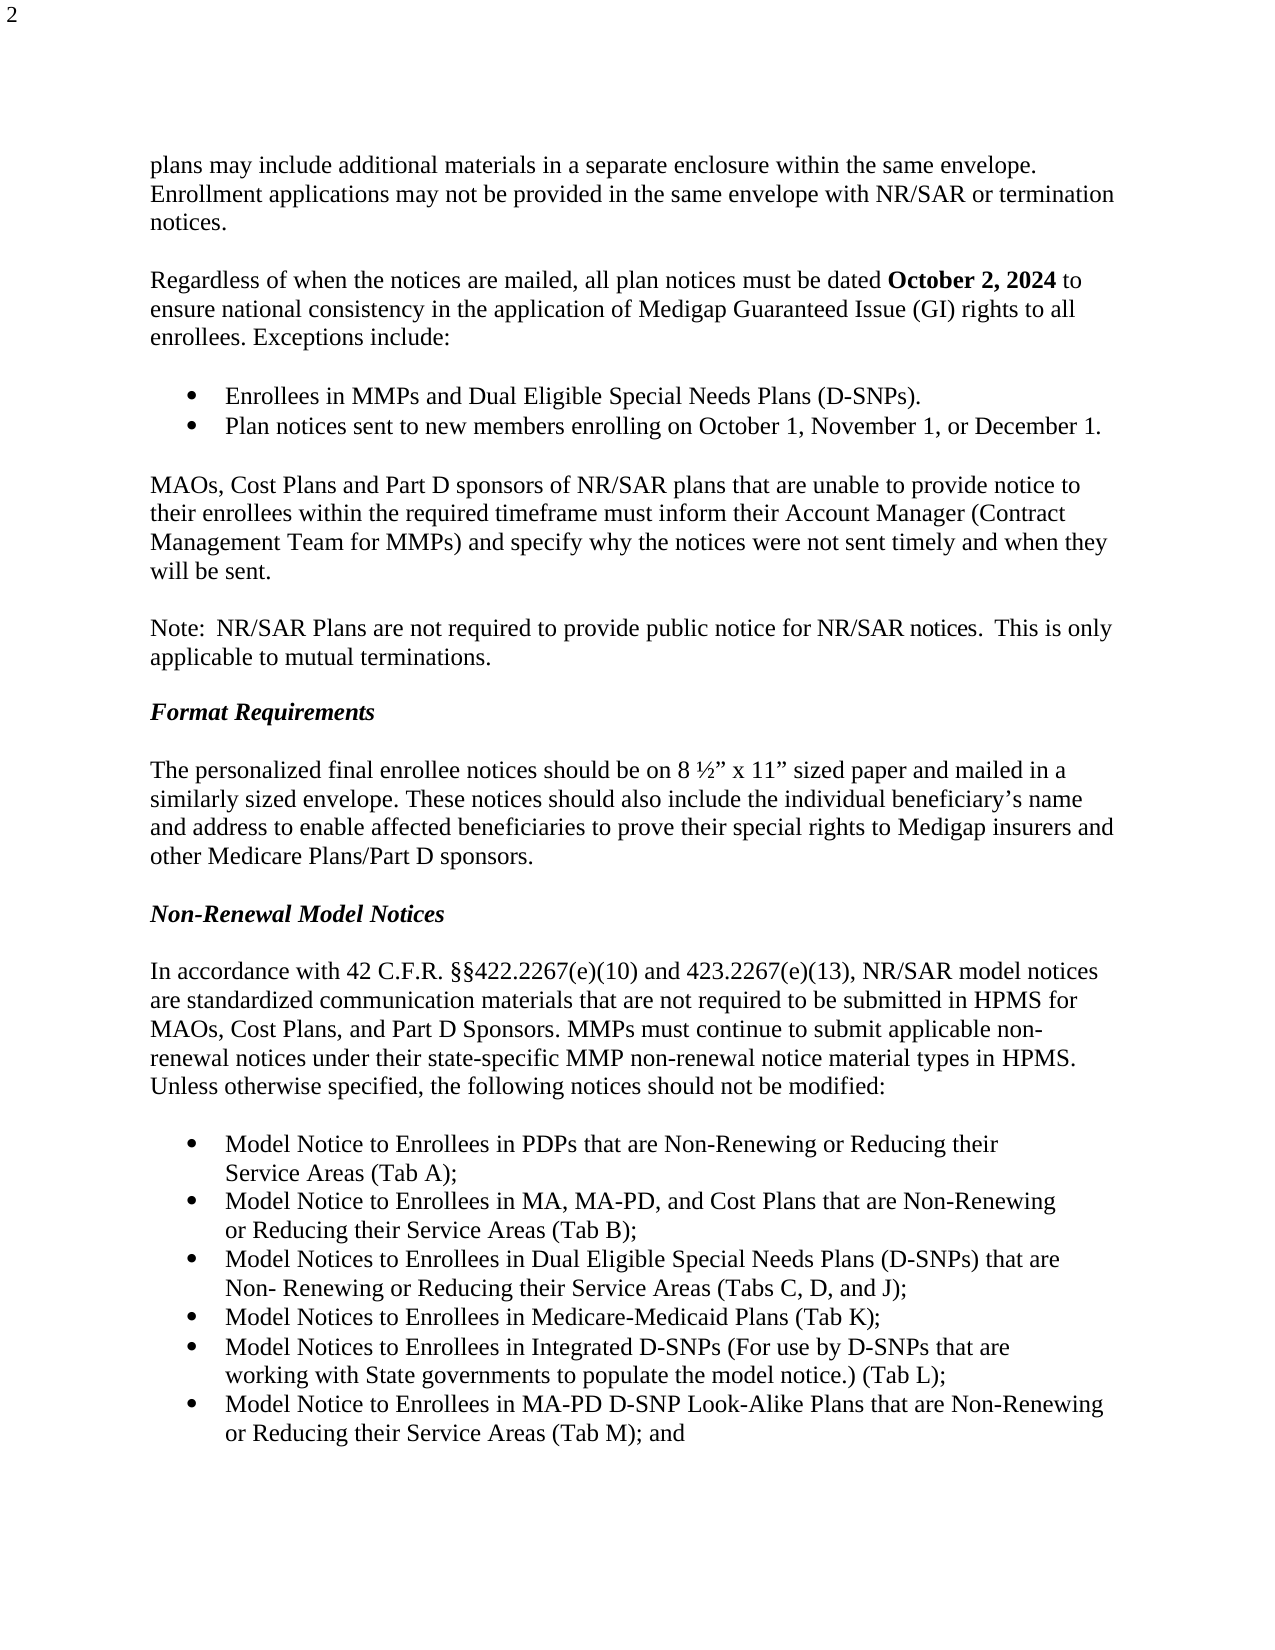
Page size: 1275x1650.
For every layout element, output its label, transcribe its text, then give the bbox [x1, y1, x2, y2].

subtitle Non-Renewal Model Notices [150, 899, 1135, 927]
list Model Notice to Enrollees in MA, MA-PD, and Cost Plans that are Non-Renewing or Reducing their Service Areas (Tab B); [187, 1186, 1079, 1244]
subtitle Format Requirements [150, 697, 1135, 726]
text Note: NR/SAR Plans are not required to provide public notice for NR/SAR notices. This is only applicable to mutual terminations. [150, 613, 1117, 671]
text In accordance with 42 C.F.R. §§422.2267(e)(10) and 423.2267(e)(13), NR/SAR model notices are standardized communication materials that are not required to be submitted in HPMS for MAOs, Cost Plans, and Part D Sponsors. MMPs must continue to submit applicable non-renewal notices under their state-specific MMP non-renewal notice material types in HPMS. Unless otherwise specified, the following notices should not be modified: [150, 956, 1117, 1100]
list Model Notices to Enrollees in Medicare-Medicaid Plans (Tab K); [187, 1301, 1135, 1332]
list Enrollees in MMPs and Dual Eligible Special Needs Plans (D-SNPs). [187, 380, 1135, 410]
list Model Notice to Enrollees in MA-PD D-SNP Look-Alike Plans that are Non-Renewing or Reducing their Service Areas (Tab M); and [187, 1389, 1104, 1447]
text MAOs, Cost Plans and Part D sponsors of NR/SAR plans that are unable to provide notice to their enrollees within the required timeframe must inform their Account Manager (Contract Management Team for MMPs) and specify why the notices were not sent timely and when they will be sent. [150, 470, 1119, 585]
list Model Notice to Enrollees in PDPs that are Non-Renewing or Reducing their Service Areas (Tab A); [187, 1129, 1076, 1186]
text Regardless of when the notices are mailed, all plan notices must be dated October 2, 2024 to ensure national consistency in the application of Medigap Guaranteed Issue (GI) rights to all enrollees. Exceptions include: [150, 265, 1117, 351]
list Plan notices sent to new members enrolling on October 1, November 1, or December 1. [187, 410, 1135, 441]
text The personalized final enrollee notices should be on 8 ½” x 11” sized paper and mailed in a similarly sized envelope. These notices should also include the individual beneficiary’s name and address to enable affected beneficiaries to prove their special rights to Medigap insurers and other Medicare Plans/Part D sponsors. [150, 755, 1117, 870]
text plans may include additional materials in a separate enclosure within the same envelope. Enrollment applications may not be provided in the same envelope with NR/SAR or termination notices. [150, 150, 1117, 236]
list Model Notices to Enrollees in Integrated D-SNPs (For use by D-SNPs that are working with State governments to populate the model notice.) (Tab L); [187, 1332, 1096, 1389]
list Model Notices to Enrollees in Dual Eligible Special Needs Plans (D-SNPs) that are Non- Renewing or Reducing their Service Areas (Tabs C, D, and J); [187, 1244, 1114, 1301]
